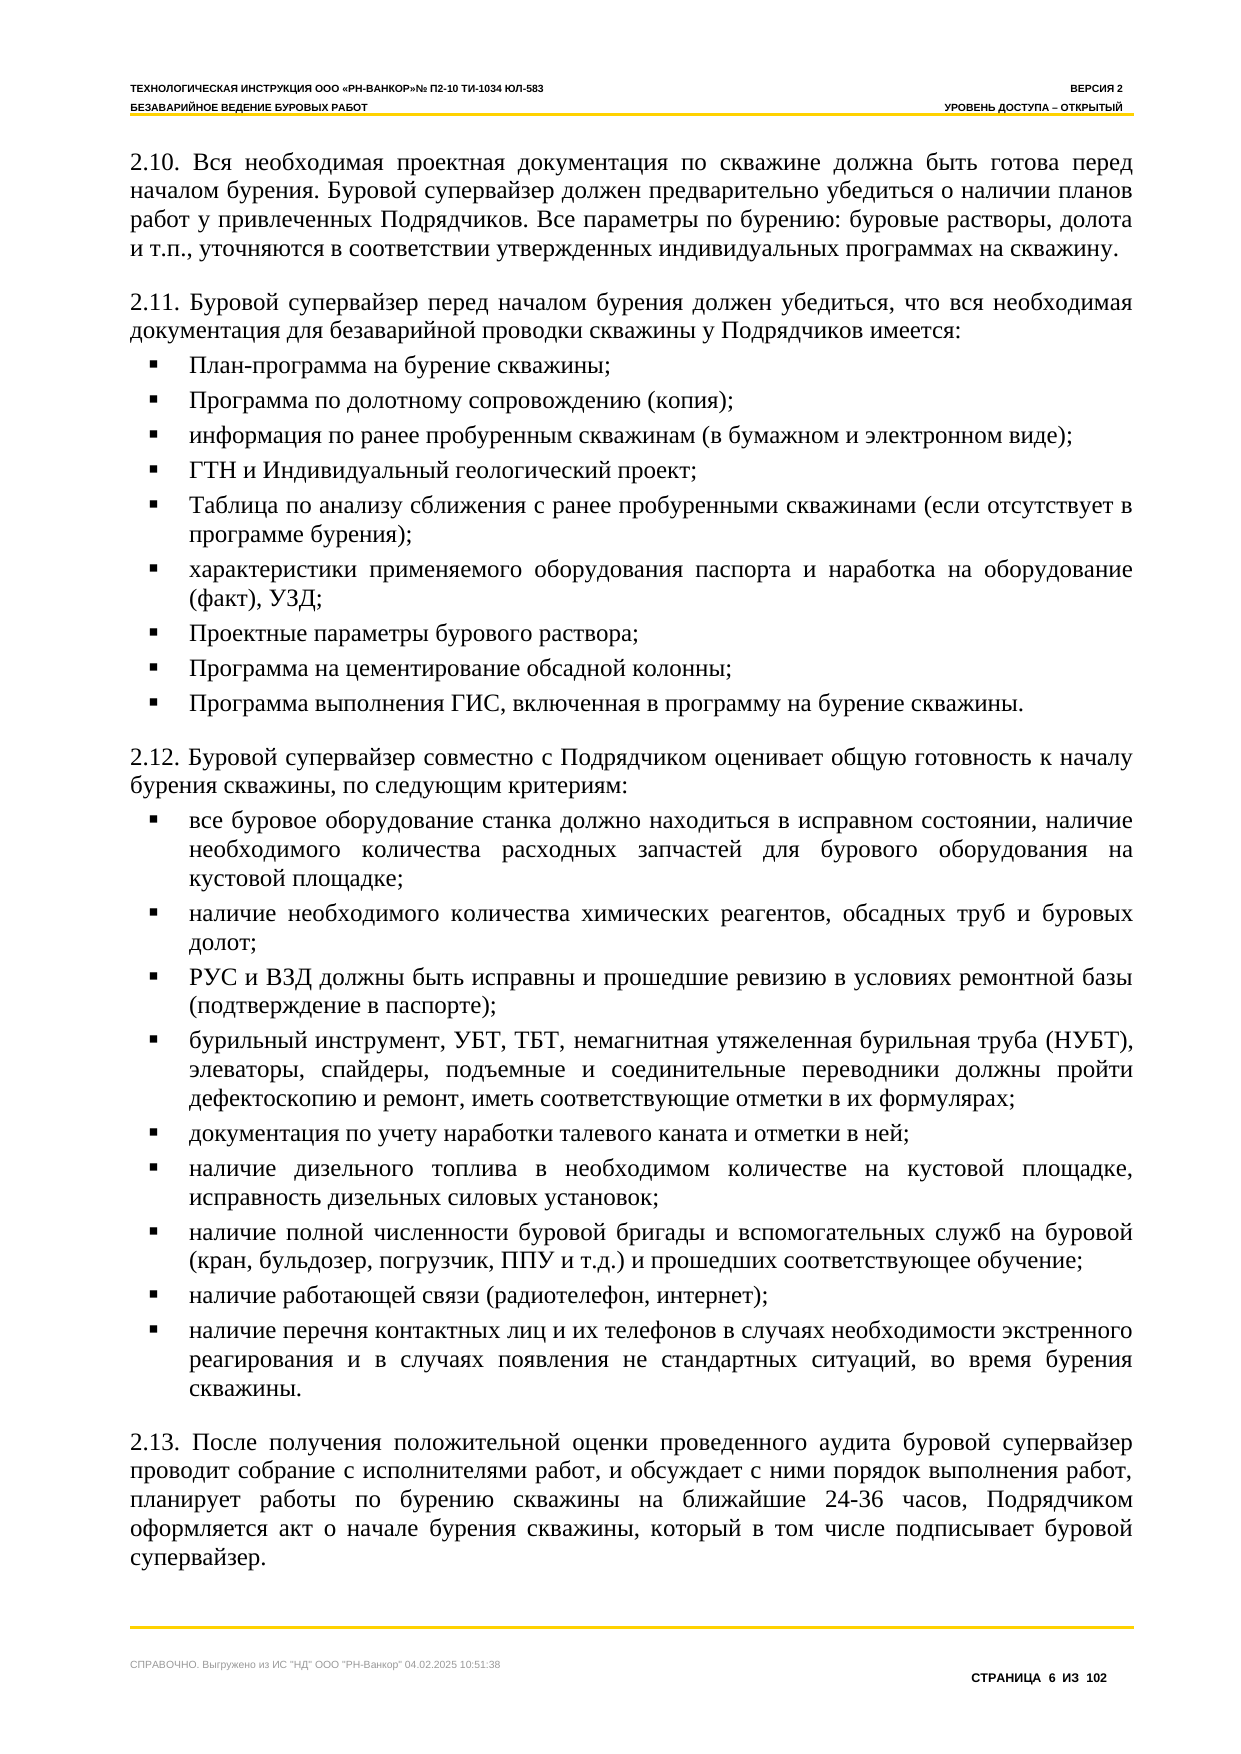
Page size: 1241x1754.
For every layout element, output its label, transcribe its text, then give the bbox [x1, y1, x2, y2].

list Проектные параметры бурового раствора; [148, 618, 1134, 647]
list наличие необходимого количества химических реагентов, обсадных труб и буровых долот; [148, 898, 1134, 955]
list Программа выполнения ГИС, включенная в программу на бурение скважины. [148, 688, 1134, 717]
list РУС и ВЗД должны быть исправны и прошедшие ревизию в условиях ремонтной базы (подтверждение в паспорте); [148, 962, 1134, 1019]
list информация по ранее пробуренным скважинам (в бумажном и электронном виде); [148, 420, 1134, 449]
list наличие дизельного топлива в необходимом количестве на кустовой площадке, исправность дизельных силовых установок; [148, 1153, 1134, 1210]
text 2.13. После получения положительной оценки проведенного аудита буровой супервайзер проводит собрание с исполнителями работ, и обсуждает с ними порядок выполнения работ, планирует работы по бурению скважины на ближайшие 24-36 часов, Подрядчиком оформляется акт о начале бурения скважины, который в том числе подписывает буровой супервайзер. [130, 1427, 1134, 1570]
list Таблица по анализу сближения с ранее пробуренными скважинами (если отсутствует в программе бурения); [148, 490, 1134, 548]
text 2.12. Буровой супервайзер совместно с Подрядчиком оценивает общую готовность к началу бурения скважины, по следующим критериям: [130, 742, 1134, 799]
list наличие работающей связи (радиотелефон, интернет); [148, 1280, 1134, 1309]
list наличие полной численности буровой бригады и вспомогательных служб на буровой (кран, бульдозер, погрузчик, ППУ и т.д.) и прошедших соответствующее обучение; [148, 1217, 1134, 1274]
list Программа по долотному сопровождению (копия); [148, 385, 1134, 414]
list бурильный инструмент, УБТ, ТБТ, немагнитная утяжеленная бурильная труба (НУБТ), элеваторы, спайдеры, подъемные и соединительные переводники должны пройти дефектоскопию и ремонт, иметь соответствующие отметки в их формулярах; [148, 1025, 1134, 1112]
list характеристики применяемого оборудования паспорта и наработка на оборудование (факт), УЗД; [148, 554, 1134, 612]
list документация по учету наработки талевого каната и отметки в ней; [148, 1118, 1134, 1147]
list План-программа на бурение скважины; [148, 350, 1134, 379]
list все буровое оборудование станка должно находиться в исправном состоянии, наличие необходимого количества расходных запчастей для бурового оборудования на кустовой площадке; [148, 805, 1134, 892]
list Программа на цементирование обсадной колонны; [148, 653, 1134, 682]
text 2.10. Вся необходимая проектная документация по скважине должна быть готова перед началом бурения. Буровой супервайзер должен предварительно убедиться о наличии планов работ у привлеченных Подрядчиков. Все параметры по бурению: буровые растворы, долота и т.п., уточняются в соответствии утвержденных индивидуальных программах на скважину. [130, 147, 1134, 262]
text 2.11. Буровой супервайзер перед началом бурения должен убедиться, что вся необходимая документация для безаварийной проводки скважины у Подрядчиков имеется: [130, 287, 1134, 344]
list ГТН и Индивидуальный геологический проект; [148, 455, 1134, 484]
list наличие перечня контактных лиц и их телефонов в случаях необходимости экстренного реагирования и в случаях появления не стандартных ситуаций, во время бурения скважины. [148, 1315, 1134, 1402]
